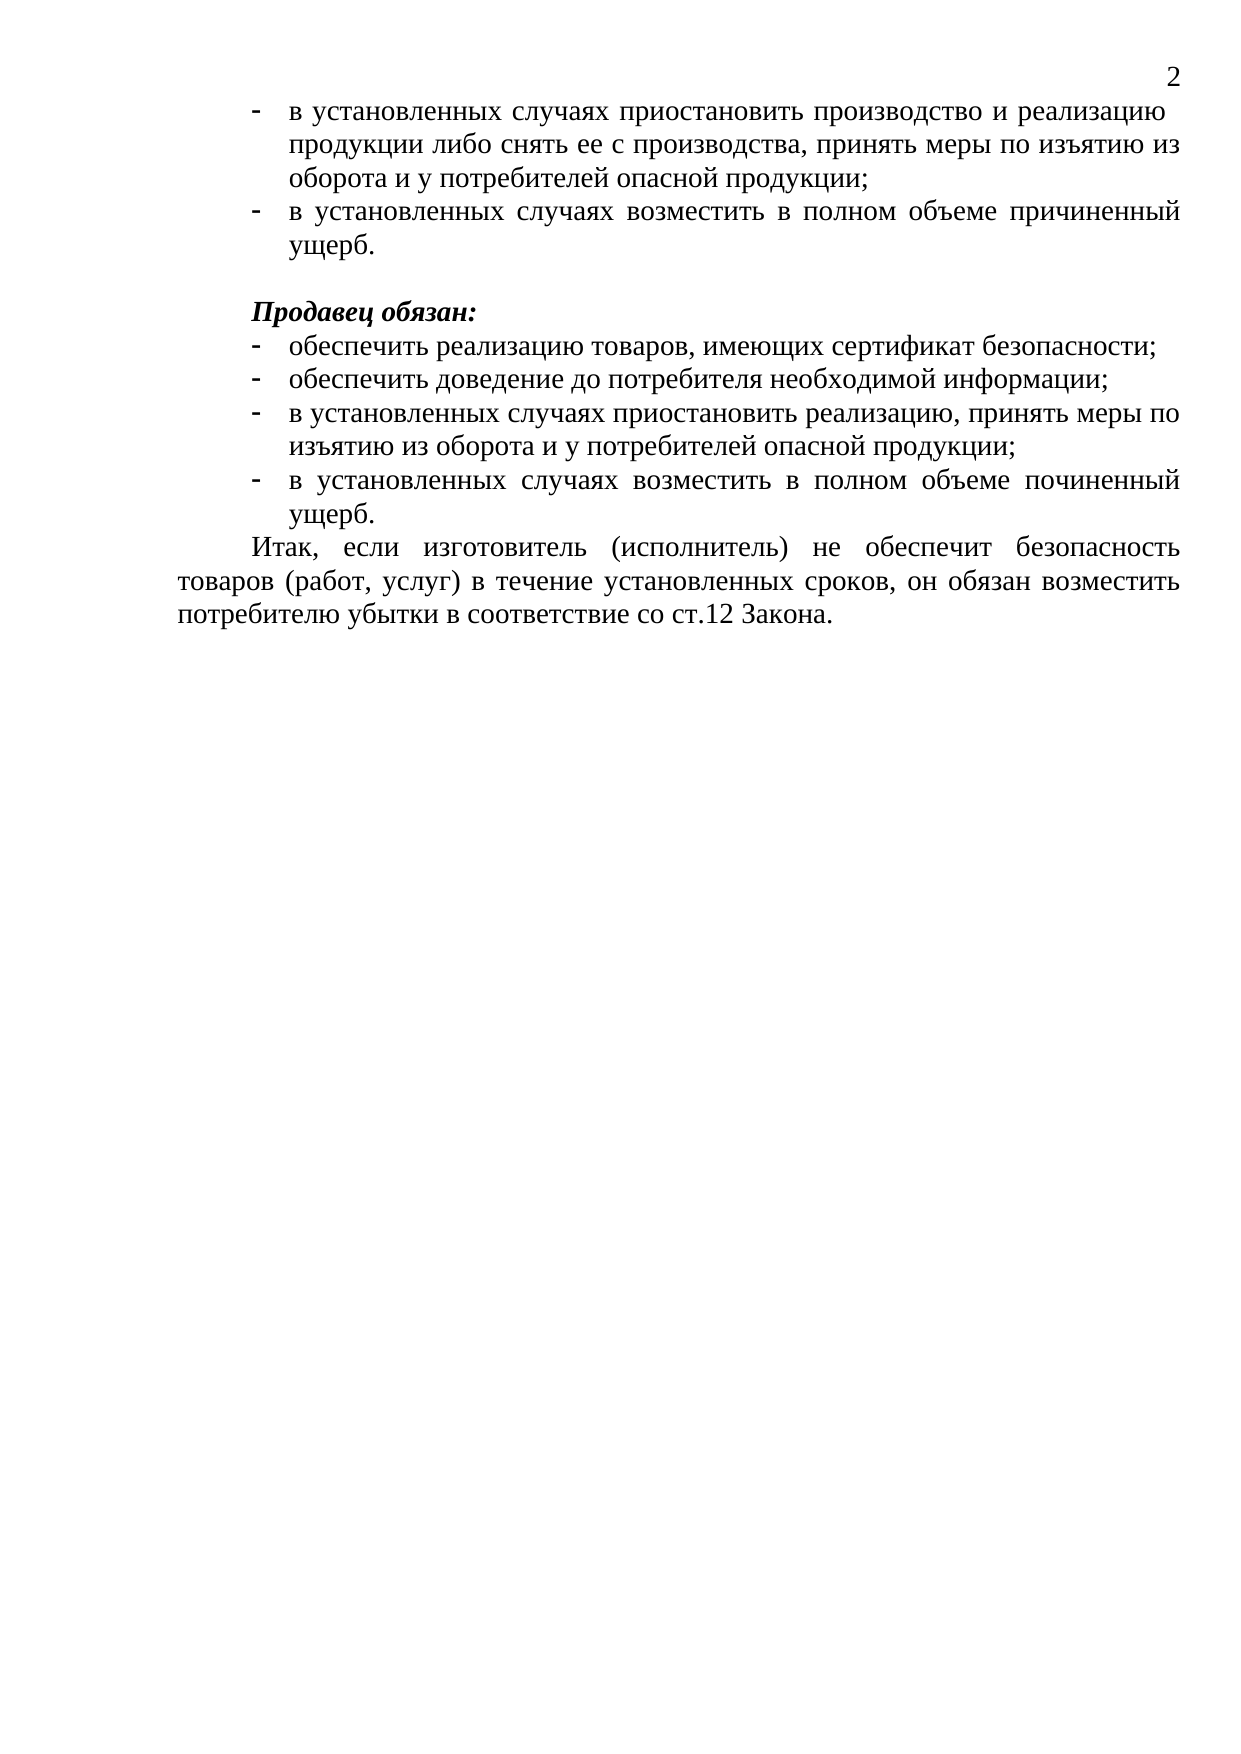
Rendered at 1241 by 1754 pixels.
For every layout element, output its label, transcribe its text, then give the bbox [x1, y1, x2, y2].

list в установленных случаях возместить в полном объеме починенный ущерб. [251, 462, 1181, 529]
list обеспечить реализацию товаров, имеющих сертификат безопасности; [251, 328, 1181, 361]
text Итак, если изготовитель (исполнитель) не обеспечит безопасность товаров (работ, услуг) в течение установленных сроков, он обязан возместить потребителю убытки в соответствие со ст.12 Закона. [177, 529, 1181, 630]
text Продавец обязан: [177, 294, 1181, 328]
list в установленных случаях приостановить производство и реализацию продукции либо снять ее с производства, принять меры по изъятию из оборота и у потребителей опасной продукции; [251, 93, 1181, 193]
list в установленных случаях возместить в полном объеме причиненный ущерб. [251, 193, 1181, 261]
list в установленных случаях приостановить реализацию, принять меры по изъятию из оборота и у потребителей опасной продукции; [251, 395, 1181, 462]
list обеспечить доведение до потребителя необходимой информации; [251, 361, 1181, 395]
